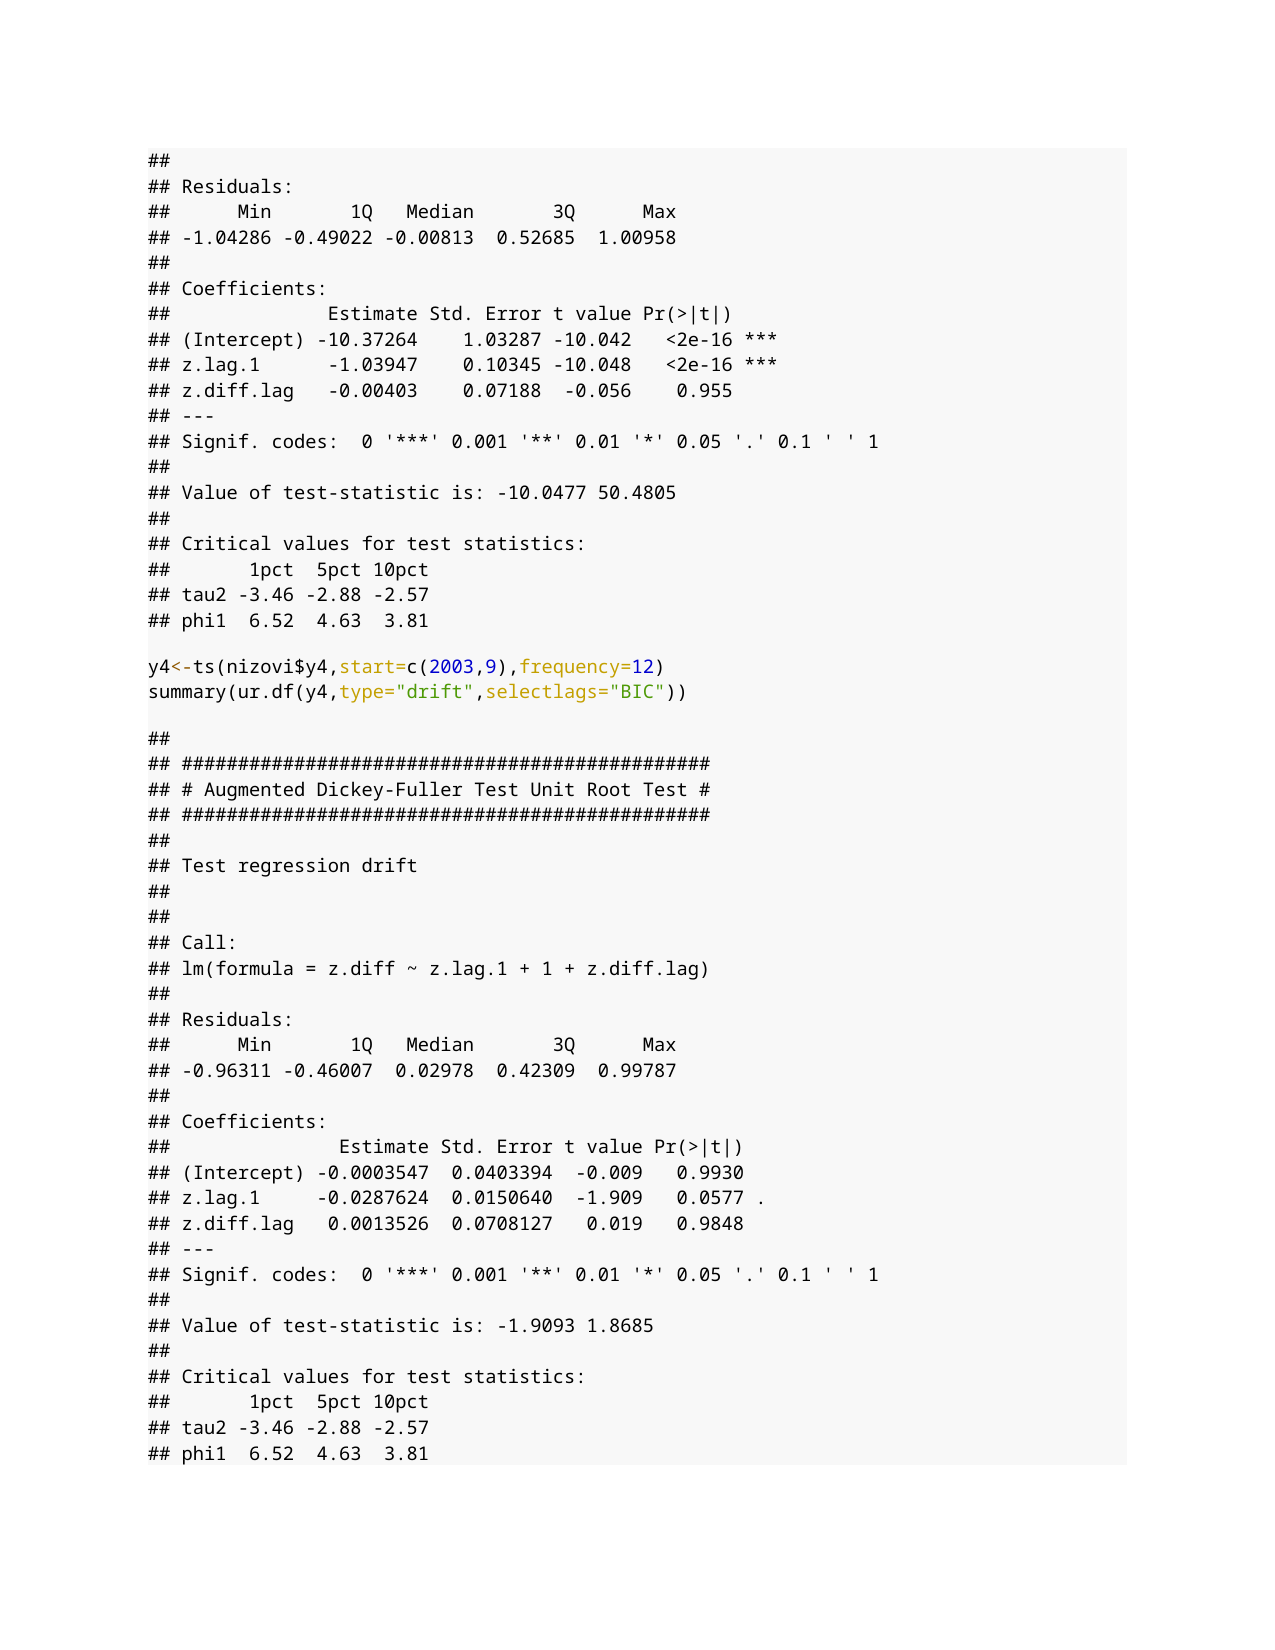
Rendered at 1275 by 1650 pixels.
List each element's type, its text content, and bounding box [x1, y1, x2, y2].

text ## ## ############################################### ## # Augmented Dickey-Fuller Test Unit Root Test # ## ############################################### ## ## Test regression drift ## ## ## Call: ## lm(formula = z.diff ~ z.lag.1 + 1 + z.diff.lag) ## ## Residuals: ## Min 1Q Median 3Q Max ## -0.96311 -0.46007 0.02978 0.42309 0.99787 ## ## Coefficients: ## Estimate Std. Error t value Pr(>|t|) ## (Intercept) -0.0003547 0.0403394 -0.009 0.9930 ## z.lag.1 -0.0287624 0.0150640 -1.909 0.0577 . ## z.diff.lag 0.0013526 0.0708127 0.019 0.9848 ## --- ## Signif. codes: 0 '***' 0.001 '**' 0.01 '*' 0.05 '.' 0.1 ' ' 1 ## ## Value of test-statistic is: -1.9093 1.8685 ## ## Critical values for test statistics: ## 1pct 5pct 10pct ## tau2 -3.46 -2.88 -2.57 ## phi1 6.52 4.63 3.81 [148, 725, 1127, 1465]
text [148, 148, 1127, 632]
text y4<-ts(nizovi$y4,start=c(2003,9),frequency=12) summary(ur.df(y4,type="drift",selectlags="BIC")) [665, 653, 1127, 704]
